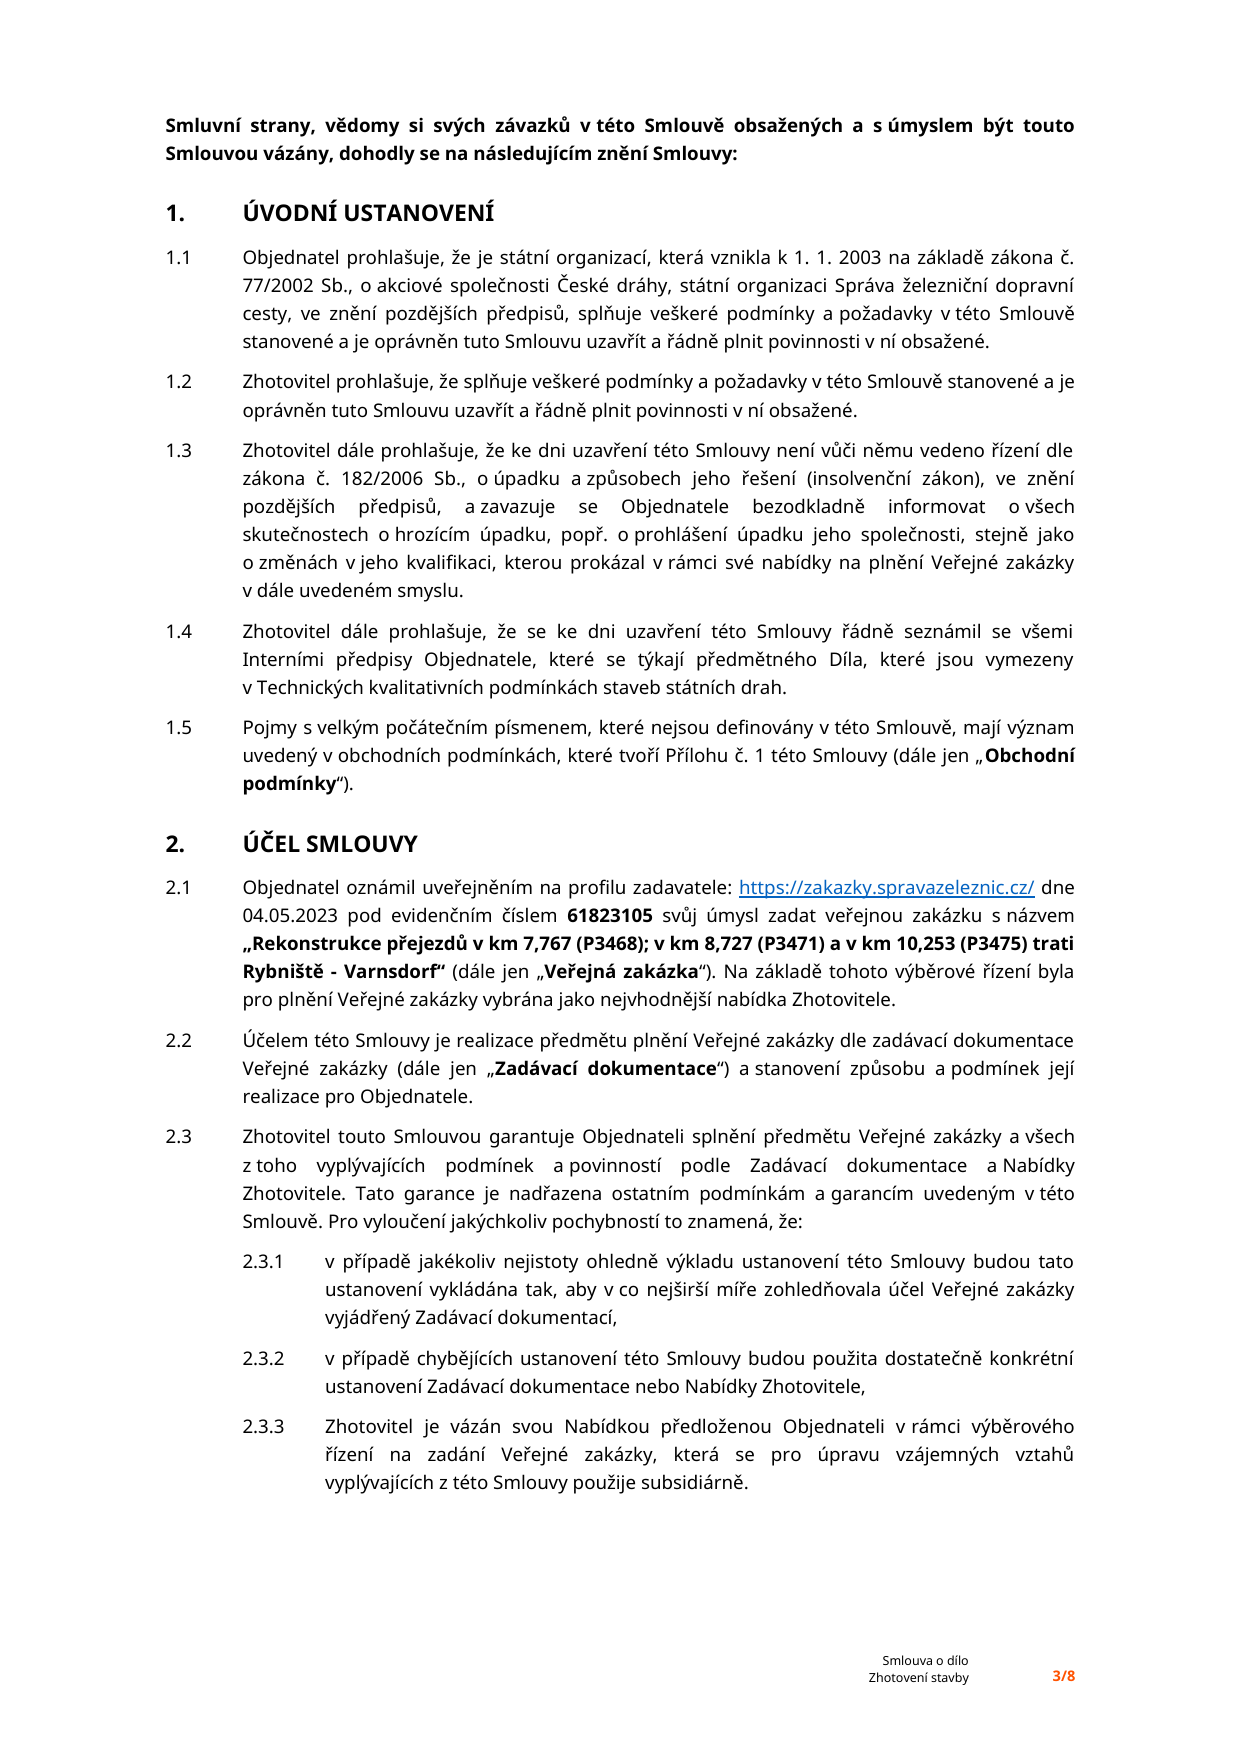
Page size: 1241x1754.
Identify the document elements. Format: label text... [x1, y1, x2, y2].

text Zhotovitel prohlašuje, že splňuje veškeré podmínky a požadavky v této Smlouvě stanovené a je oprávněn tuto Smlouvu uzavřít a řádně plnit povinnosti v ní obsažené. [165, 369, 1075, 422]
text Objednatel oznámil uveřejněním na profilu zadavatele: https://zakazky.spravazeleznic.cz/ dne 04.05.2023 pod evidenčním číslem 61823105 svůj úmysl zadat veřejnou zakázku s názvem „Rekonstrukce přejezdů v km 7,767 (P3468); v km 8,727 (P3471) a v km 10,253 (P3475) trati Rybniště - Varnsdorf“ (dále jen „Veřejná zakázka“). Na základě tohoto výběrové řízení byla pro plnění Veřejné zakázky vybrána jako nejvhodnější nabídka Zhotovitele. [165, 875, 1075, 1012]
text Zhotovitel dále prohlašuje, že ke dni uzavření této Smlouvy není vůči němu vedeno řízení dle zákona č. 182/2006 Sb., o úpadku a způsobech jeho řešení (insolvenční zákon), ve znění pozdějších předpisů, a zavazuje se Objednatele bezodkladně informovat o všech skutečnostech o hrozícím úpadku, popř. o prohlášení úpadku jeho společnosti, stejně jako o změnách v jeho kvalifikaci, kterou prokázal v rámci své nabídky na plnění Veřejné zakázky v dále uvedeném smyslu. [165, 437, 1075, 603]
text ÚVODNÍ USTANOVENÍ [165, 197, 1075, 229]
text v případě jakékoliv nejistoty ohledně výkladu ustanovení této Smlouvy budou tato ustanovení vykládána tak, aby v co nejširší míře zohledňovala účel Veřejné zakázky vyjádřený Zadávací dokumentací, [242, 1248, 1075, 1330]
text v případě chybějících ustanovení této Smlouvy budou použita dostatečně konkrétní ustanovení Zadávací dokumentace nebo Nabídky Zhotovitele, [242, 1345, 1075, 1398]
text ÚČEL SMLOUVY [165, 828, 1075, 859]
text Zhotovitel je vázán svou Nabídkou předloženou Objednateli v rámci výběrového řízení na zadání Veřejné zakázky, která se pro úpravu vzájemných vztahů vyplývajících z této Smlouvy použije subsidiárně. [242, 1413, 1075, 1495]
text Účelem této Smlouvy je realizace předmětu plnění Veřejné zakázky dle zadávací dokumentace Veřejné zakázky (dále jen „Zadávací dokumentace“) a stanovení způsobu a podmínek její realizace pro Objednatele. [165, 1027, 1075, 1109]
text Smluvní strany, vědomy si svých závazků v této Smlouvě obsažených a s úmyslem být touto Smlouvou vázány, dohodly se na následujícím znění Smlouvy: [165, 112, 1075, 166]
text Zhotovitel dále prohlašuje, že se ke dni uzavření této Smlouvy řádně seznámil se všemi Interními předpisy Objednatele, které se týkají předmětného Díla, které jsou vymezeny v Technických kvalitativních podmínkách staveb státních drah. [165, 618, 1075, 699]
text Pojmy s velkým počátečním písmenem, které nejsou definovány v této Smlouvě, mají význam uvedený v obchodních podmínkách, které tvoří Přílohu č. 1 této Smlouvy (dále jen „Obchodní podmínky“). [165, 714, 1075, 796]
text Objednatel prohlašuje, že je státní organizací, která vznikla k 1. 1. 2003 na základě zákona č. 77/2002 Sb., o akciové společnosti České dráhy, státní organizaci Správa železniční dopravní cesty, ve znění pozdějších předpisů, splňuje veškeré podmínky a požadavky v této Smlouvě stanovené a je oprávněn tuto Smlouvu uzavřít a řádně plnit povinnosti v ní obsažené. [165, 244, 1075, 354]
text Zhotovitel touto Smlouvou garantuje Objednateli splnění předmětu Veřejné zakázky a všech z toho vyplývajících podmínek a povinností podle Zadávací dokumentace a Nabídky Zhotovitele. Tato garance je nadřazena ostatním podmínkám a garancím uvedeným v této Smlouvě. Pro vyloučení jakýchkoliv pochybností to znamená, že: [165, 1124, 1075, 1233]
